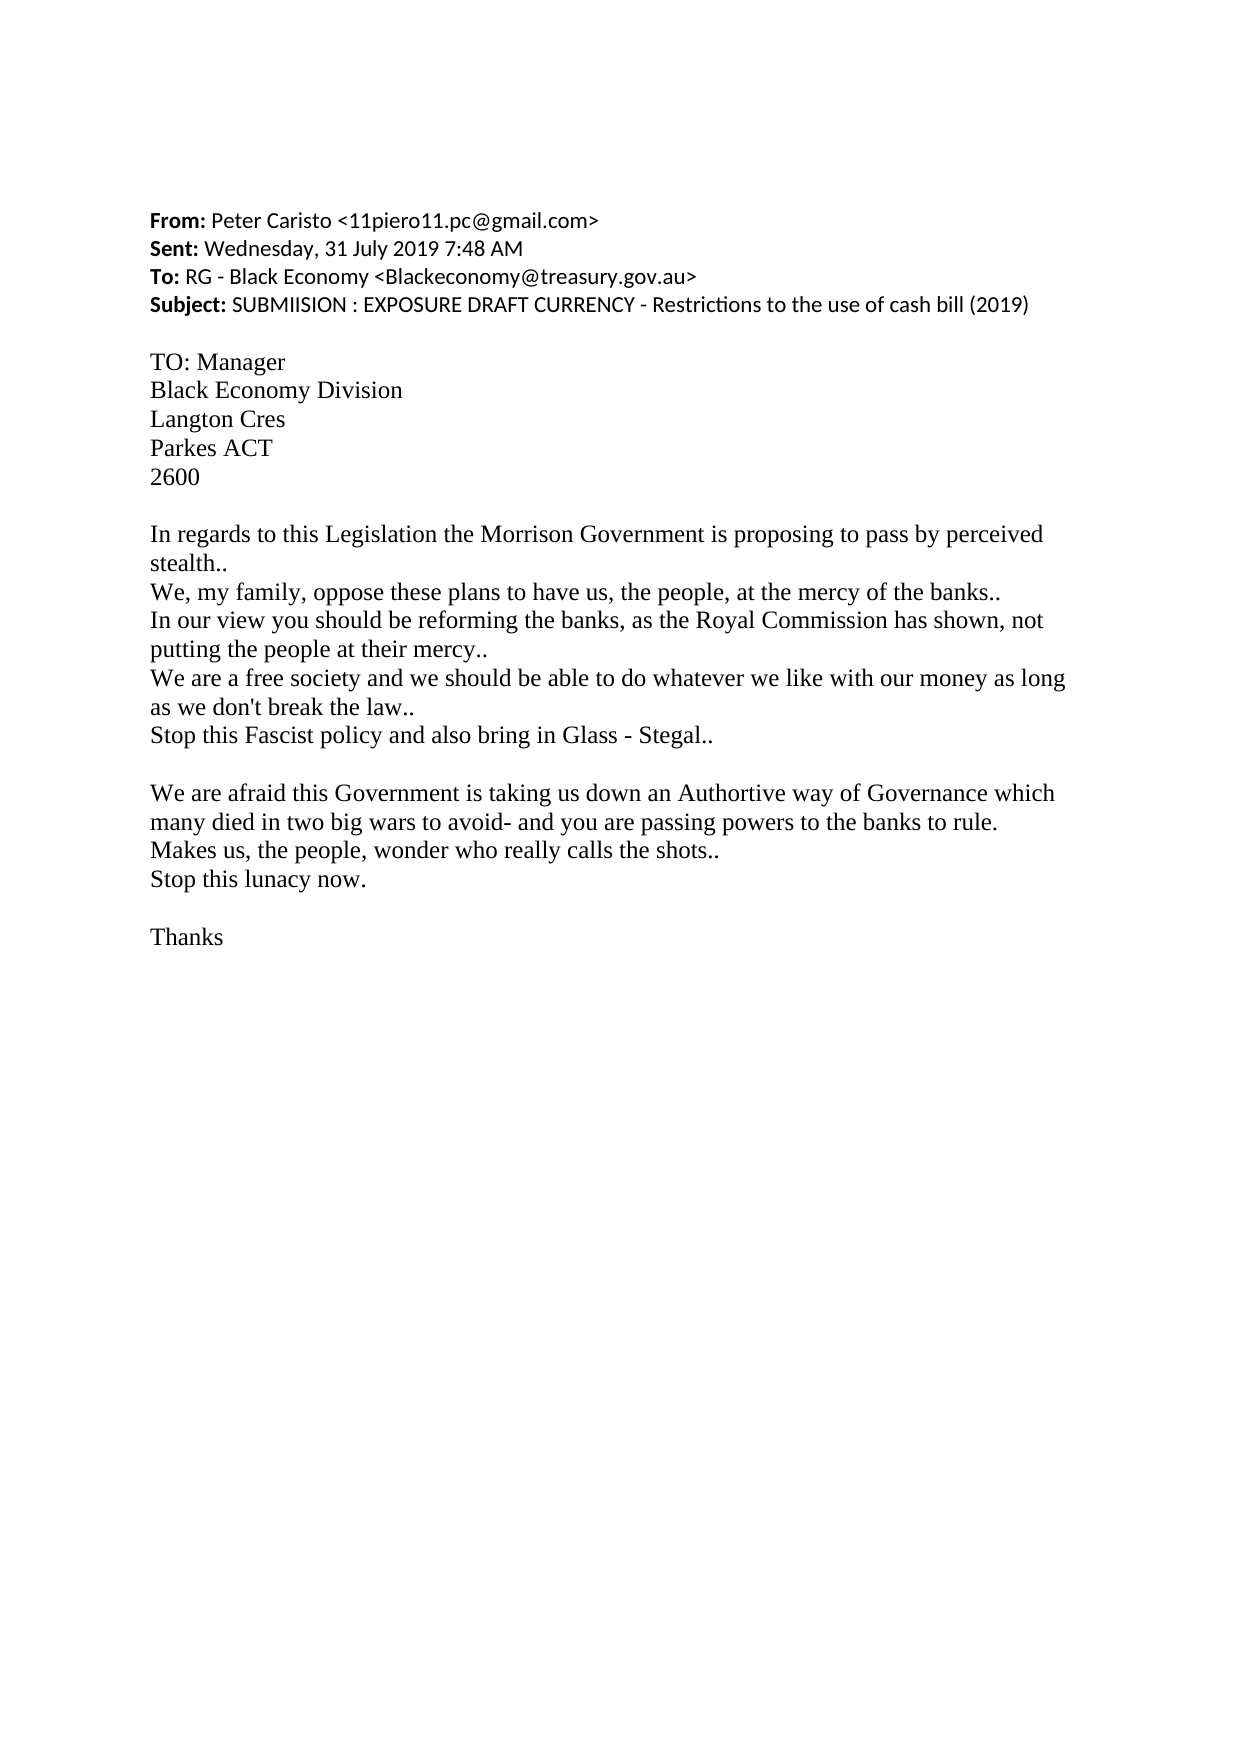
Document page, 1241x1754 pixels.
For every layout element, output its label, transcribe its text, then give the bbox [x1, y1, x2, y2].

text Black Economy Division [150, 376, 1090, 404]
text In our view you should be reforming the banks, as the Royal Commission has shown, not putting the people at their mercy.. [150, 606, 1090, 663]
text In regards to this Legislation the Morrison Government is proposing to pass by perceived stealth.. [150, 519, 1090, 577]
text TO: Manager [150, 347, 1090, 376]
text Parkes ACT [150, 433, 1090, 462]
text 2600 [150, 462, 1090, 491]
text Stop this lunacy now. [150, 864, 1090, 893]
text Langton Cres [150, 404, 1090, 433]
text We are a free society and we should be able to do whatever we like with our money as long as we don't break the law.. [150, 663, 1090, 721]
text Makes us, the people, wonder who really calls the shots.. [150, 836, 1090, 864]
text We are afraid this Government is taking us down an Authortive way of Governance which many died in two big wars to avoid- and you are passing powers to the banks to rule. [150, 778, 1090, 836]
text Stop this Fascist policy and also bring in Glass - Stegal.. [150, 721, 1090, 749]
text We, my family, oppose these plans to have us, the people, at the mercy of the banks.. [150, 577, 1090, 606]
text From: Peter Caristo <11piero11.pc@gmail.com> Sent: Wednesday, 31 July 2019 7:48 AM To: RG - Black Economy <Blackeconomy@treasury.gov.au> Subject: SUBMIISION : EXPOSURE DRAFT CURRENCY - Restrictions to the use of cash bill (2019) [150, 206, 1090, 318]
text Thanks [150, 922, 1090, 951]
